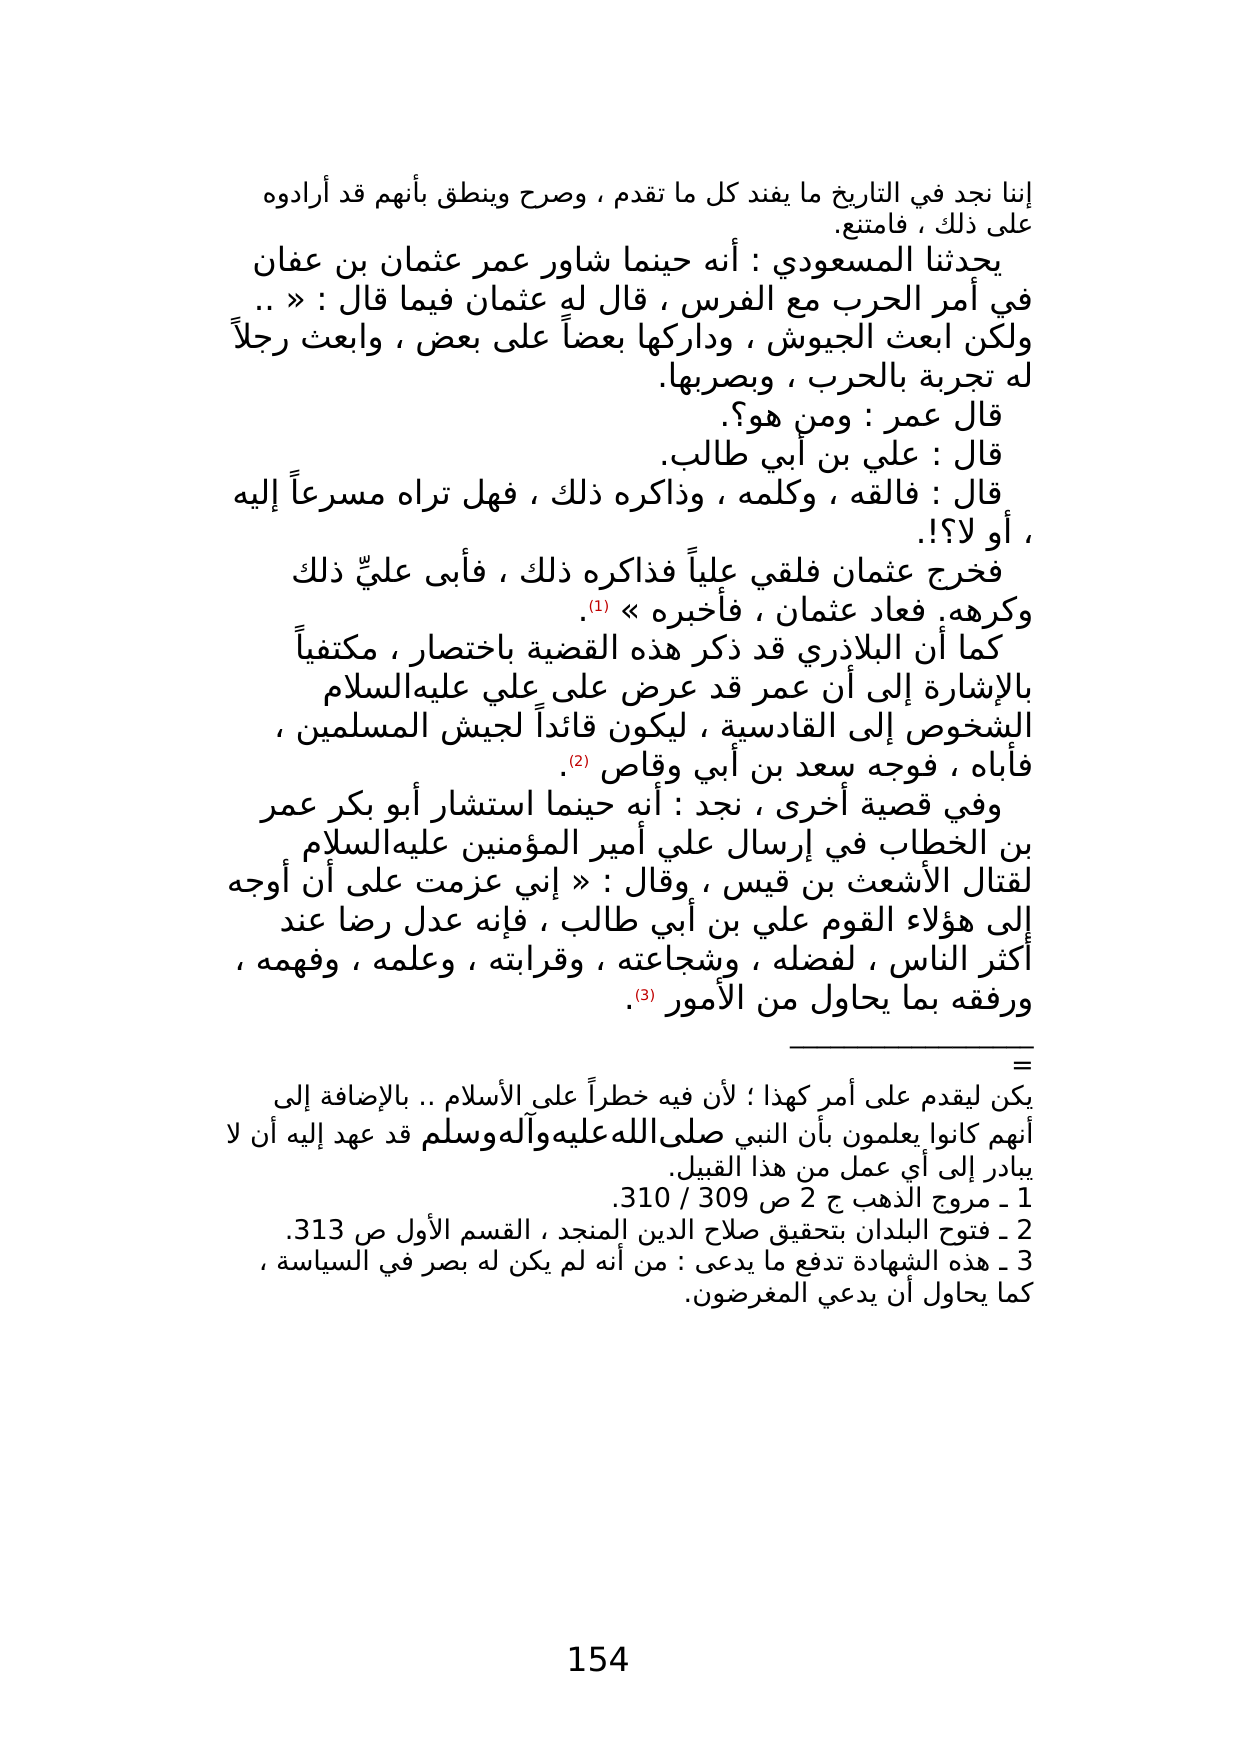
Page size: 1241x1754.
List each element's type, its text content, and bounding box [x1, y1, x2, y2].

text يكن ليقدم على أمر كهذا ؛ لأن فيه خطراً على الأسلام .. بالإضافة إلى أنهم كانوا يعلمون بأن النبي صلى‌الله‌عليه‌وآله‌وسلم قد عهد إليه أن لا يبادر إلى أي عمل من هذا القبيل. [222, 1081, 1033, 1182]
text قال : فالقه ، وكلمه ، وذاكره ذلك ، فهل تراه مسرعاً إليه ، أو لا؟!. [222, 473, 1033, 551]
text قال عمر : ومن هو؟. [222, 396, 1033, 434]
text 3 ـ هذه الشهادة تدفع ما يدعى : من أنه لم يكن له بصر في السياسة ، كما يحاول أن يدعي المغرضون. [222, 1246, 1033, 1309]
text 1 ـ مروج الذهب ج 2 ص 309 / 310. [222, 1182, 1033, 1214]
text إننا نجد في التاريخ ما يفند كل ما تقدم ، وصرح وينطق بأنهم قد أرادوه على ذلك ، فامتنع. [222, 177, 1033, 240]
text قال : علي بن أبي طالب. [222, 434, 1033, 473]
text 2 ـ فتوح البلدان بتحقيق صلاح الدين المنجد ، القسم الأول ص 313. [222, 1214, 1033, 1246]
text __________________ = [222, 1017, 1033, 1081]
text فخرج عثمان فلقي علياً فذاكره ذلك ، فأبى عليِّ ذلك وكرهه. فعاد عثمان ، فأخبره » (1). [222, 551, 1033, 629]
text وفي قصية أخرى ، نجد : أنه حينما استشار أبو بكر عمر بن الخطاب في إرسال علي أمير المؤمنين عليه‌السلام لقتال الأشعث بن قيس ، وقال : « إني عزمت على أن أوجه إلى هؤلاء القوم علي بن أبي طالب ، فإنه عدل رضا عند أكثر الناس ، لفضله ، وشجاعته ، وقرابته ، وعلمه ، وفهمه ، ورفقه بما يحاول من الأمور (3). [222, 784, 1033, 1017]
text كما أن البلاذري قد ذكر هذه القضية باختصار ، مكتفياً بالإشارة إلى أن عمر قد عرض على علي عليه‌السلام الشخوص إلى القادسية ، ليكون قائداً لجيش المسلمين ، فأباه ، فوجه سعد بن أبي وقاص (2). [222, 629, 1033, 784]
text يحدثنا المسعودي : أنه حينما شاور عمر عثمان بن عفان في أمر الحرب مع الفرس ، قال له عثمان فيما قال : « .. ولكن ابعث الجيوش ، وداركها بعضاً على بعض ، وابعث رجلاً له تجربة بالحرب ، وبصربها. [222, 240, 1033, 396]
